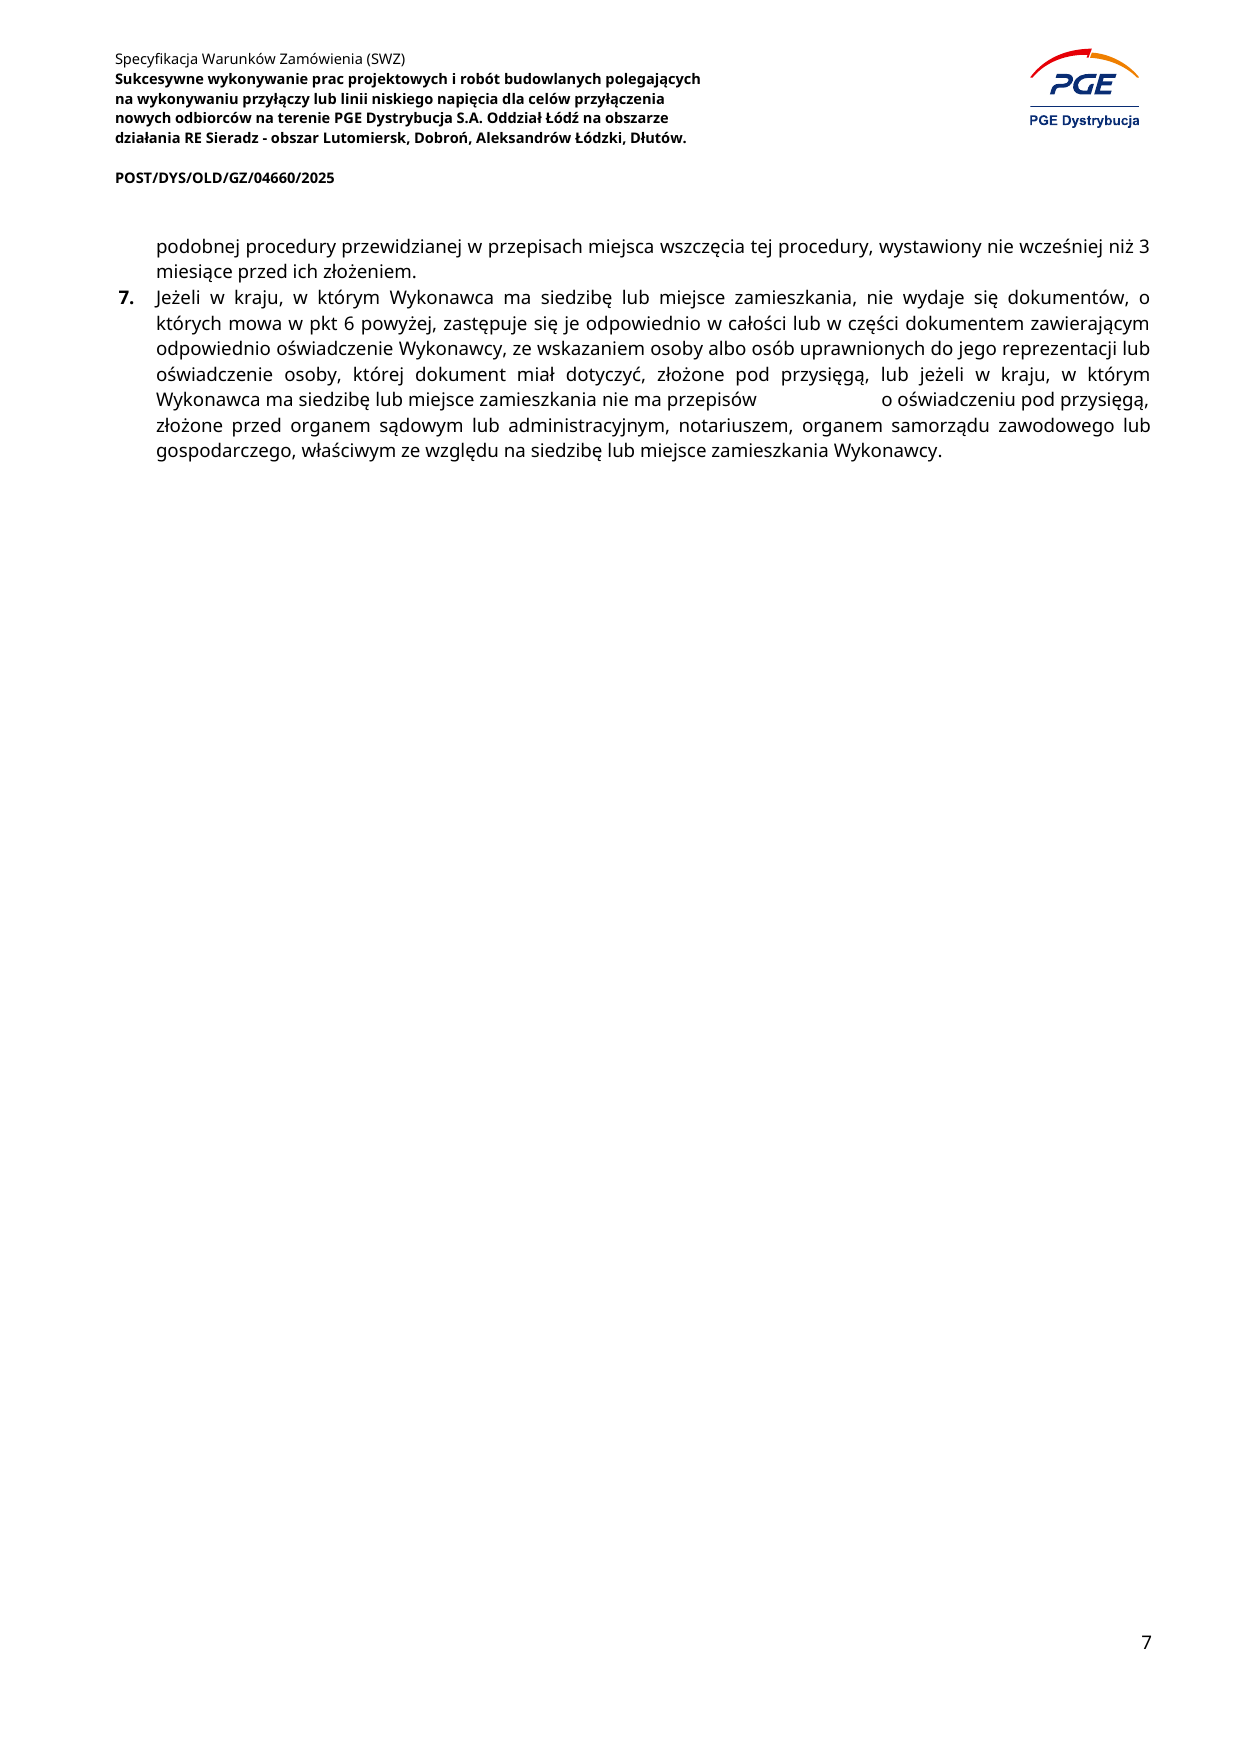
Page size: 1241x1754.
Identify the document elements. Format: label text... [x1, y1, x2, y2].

list Jeżeli w kraju, w którym Wykonawca ma siedzibę lub miejsce zamieszkania, nie wydaje się dokumentów, o których mowa w pkt 6 powyżej, zastępuje się je odpowiednio w całości lub w części dokumentem zawierającym odpowiednio oświadczenie Wykonawcy, ze wskazaniem osoby albo osób uprawnionych do jego reprezentacji lub oświadczenie osoby, której dokument miał dotyczyć, złożone pod przysięgą, lub jeżeli w kraju, w którym Wykonawca ma siedzibę lub miejsce zamieszkania nie ma przepisów o oświadczeniu pod przysięgą, złożone przed organem sądowym lub administracyjnym, notariuszem, organem samorządu zawodowego lub gospodarczego, właściwym ze względu na siedzibę lub miejsce zamieszkania Wykonawcy. [118, 284, 1152, 463]
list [118, 233, 1152, 284]
